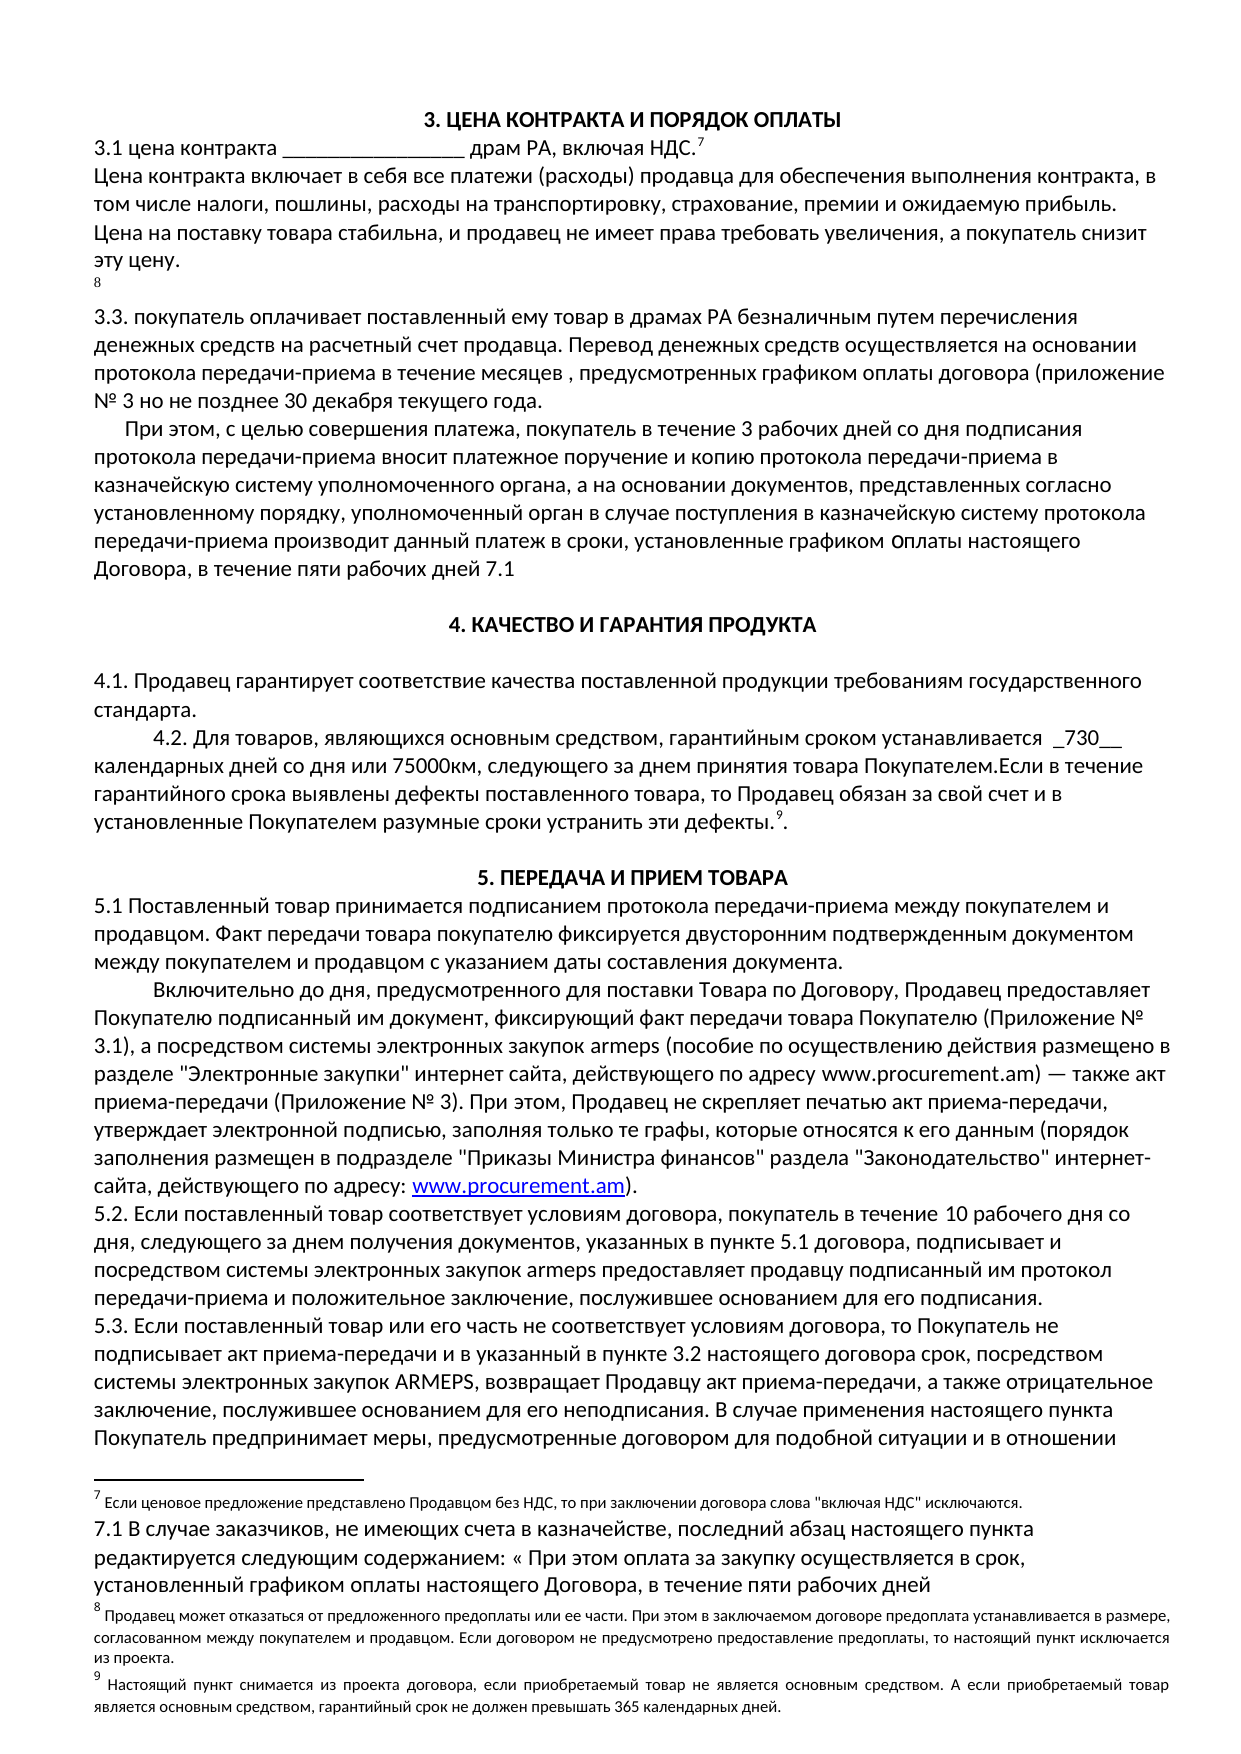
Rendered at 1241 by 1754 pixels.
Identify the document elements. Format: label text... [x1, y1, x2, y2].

text 3. ЦЕНА КОНТРАКТА И ПОРЯДОК ОПЛАТЫ [94, 106, 1171, 133]
text 5. ПЕРЕДАЧА И ПРИЕМ ТОВАРА [94, 863, 1171, 891]
text При этом, с целью совершения платежа, покупатель в течение 3 рабочих дней со дня подписания протокола передачи-приема вносит платежное поручение и копию протокола передачи-приема в казначейскую систему уполномоченного органа, а на основании документов, представленных согласно установленному порядку, уполномоченный орган в случае поступления в казначейскую систему протокола передачи-приема производит данный платеж в сроки, установленные графиком օплаты настоящего Договора, в течение пяти рабочих дней 7.1 [94, 414, 1171, 583]
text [94, 1311, 1171, 1451]
text 4.1. Продавец гарантирует соответствие качества поставленной продукции требованиям государственного стандарта. [94, 667, 1171, 723]
text 4.2. Для товаров, являющихся основным средством, гарантийным сроком устанавливается _730__ календарных дней со дня или 75000км, следующего за днем принятия товара Покупателем.Если в течение гарантийного срока выявлены дефекты поставленного товара, то Продавец обязан за свой счет и в установленные Покупателем разумные сроки устранить эти дефекты.. [94, 723, 1171, 835]
text 4. КАЧЕСТВО И ГАРАНТИЯ ПРОДУКТА [94, 611, 1171, 639]
text 3.3. покупатель оплачивает поставленный ему товар в драмах РА безналичным путем перечисления денежных средств на расчетный счет продавца. Перевод денежных средств осуществляется на основании протокола передачи-приема в течение месяцев , предусмотренных графиком оплаты договора (приложение № 3 но не позднее 30 декабря текущего года. [94, 302, 1171, 414]
text Цена контракта включает в себя все платежи (расходы) продавца для обеспечения выполнения контракта, в том числе налоги, пошлины, расходы на транспортировку, страхование, премии и ожидаемую прибыль. [94, 162, 1171, 218]
text Включительно до дня, предусмотренного для поставки Товара по Договору, Продавец предоставляет Покупателю подписанный им документ, фиксирующий факт передачи товара Покупателю (Приложение № 3.1), а посредством системы электронных закупок armeps (пособие по осуществлению действия размещено в разделе "Электронные закупки" интернет сайта, действующего по адресу www.procurement.am) — также акт приема-передачи (Приложение № 3). При этом, Продавец не скрепляет печатью акт приема-передачи, утверждает электронной подписью, заполняя только те графы, которые относятся к его данным (порядок заполнения размещен в подразделе "Приказы Министра финансов" раздела "Законодательство" интернет-сайта, действующего по адресу: www.procurement.am). [94, 975, 1171, 1199]
text 5.1 Поставленный товар принимается подписанием протокола передачи-приема между покупателем и продавцом. Факт передачи товара покупателю фиксируется двусторонним подтвержденным документом между покупателем и продавцом с указанием даты составления документа. [94, 891, 1171, 975]
text 3.1 цена контракта ________________ драм РА, включая НДС. [94, 133, 1171, 162]
text 5.2. Если поставленный товар соответствует условиям договора, покупатель в течение 10 рабочего дня со дня, следующего за днем получения документов, указанных в пункте 5.1 договора, подписывает и посредством системы электронных закупок armeps предоставляет продавцу подписанный им протокол передачи-приема и положительное заключение, послужившее основанием для его подписания. [94, 1199, 1171, 1311]
text Цена на поставку товара стабильна, и продавец не имеет права требовать увеличения, а покупатель снизит эту цену. [94, 218, 1171, 274]
